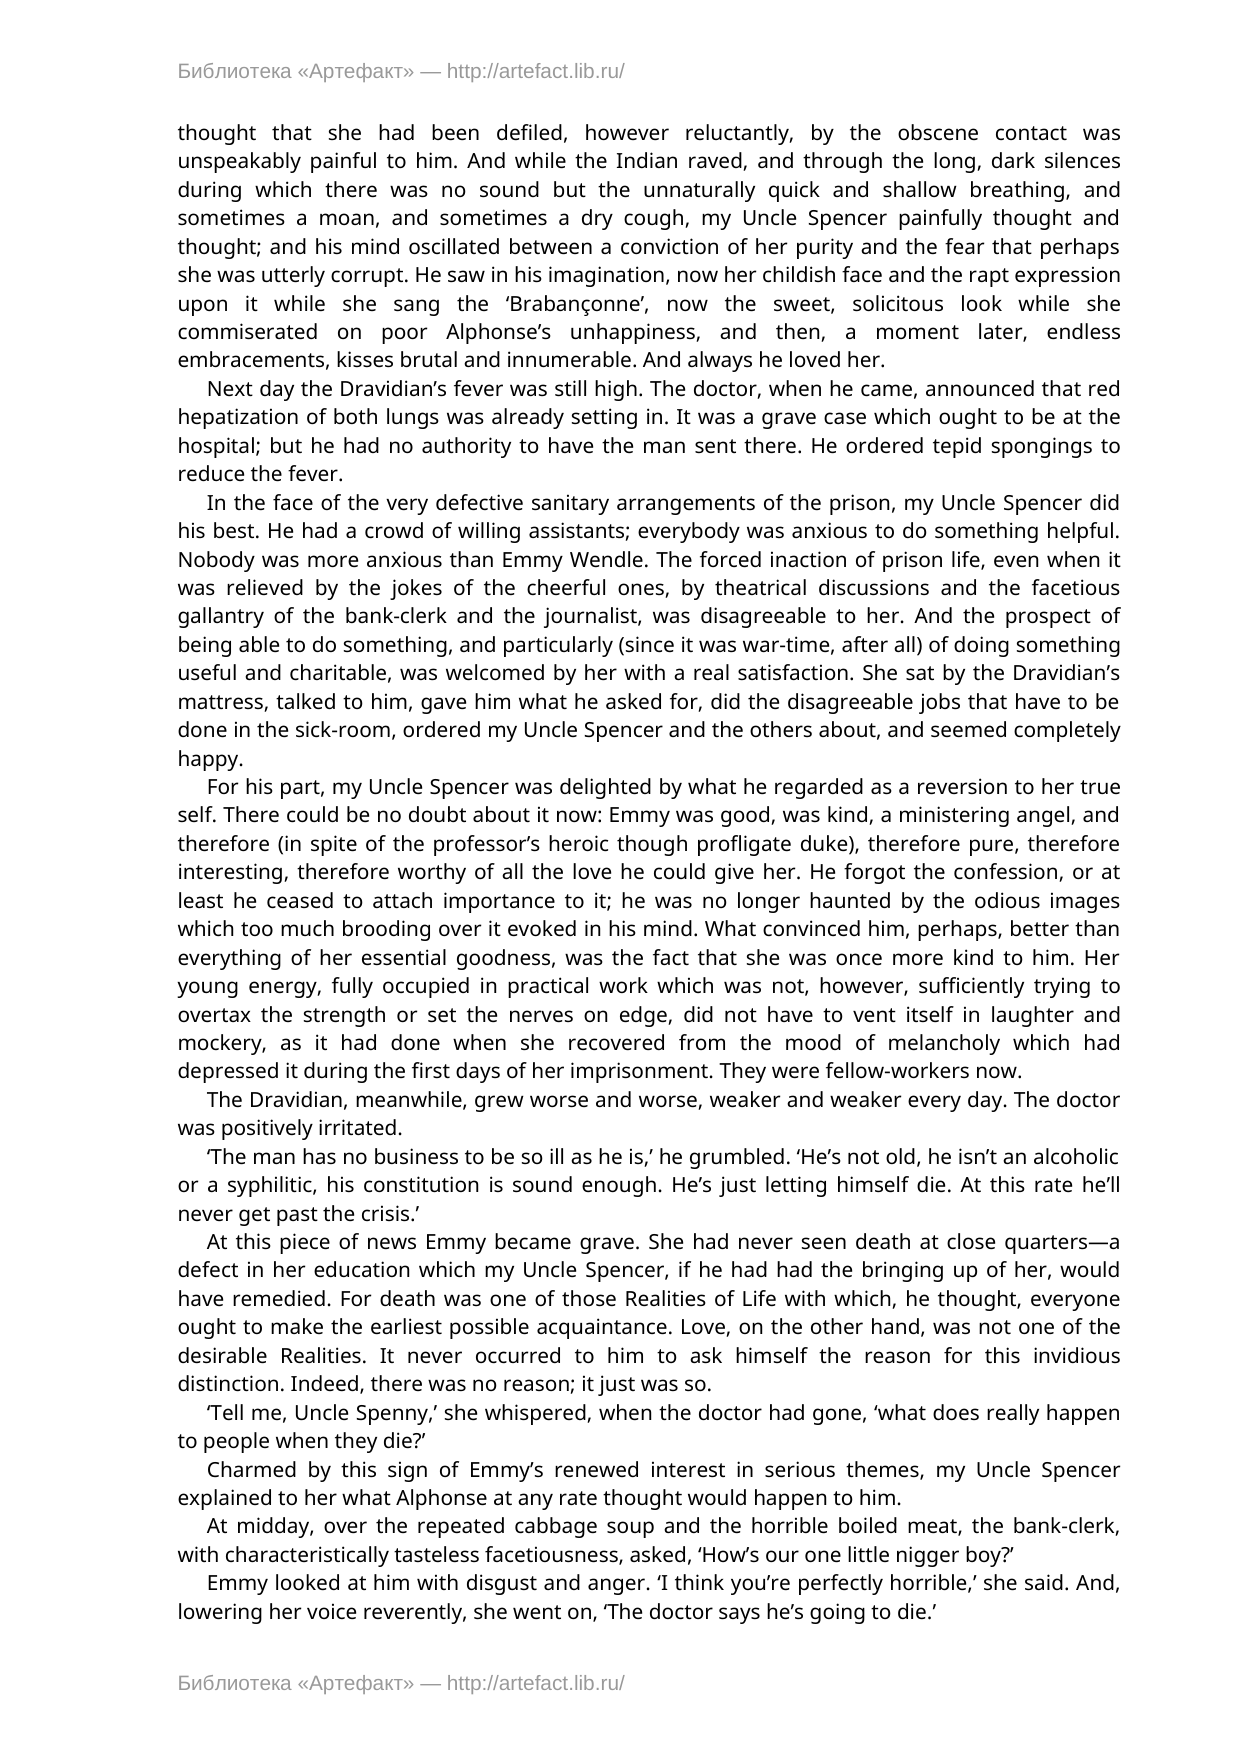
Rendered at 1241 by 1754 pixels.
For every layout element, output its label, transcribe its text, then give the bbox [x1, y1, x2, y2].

text The Dravidian, meanwhile, grew worse and worse, weaker and weaker every day. The doctor was positively irritated. [177, 1085, 1122, 1142]
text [177, 118, 1122, 374]
text For his part, my Uncle Spencer was delighted by what he regarded as a reversion to her true self. There could be no doubt about it now: Emmy was good, was kind, a ministering angel, and therefore (in spite of the professor’s heroic though profligate duke), therefore pure, therefore interesting, therefore worthy of all the love he could give her. He forgot the confession, or at least he ceased to attach importance to it; he was no longer haunted by the odious images which too much brooding over it evoked in his mind. What convinced him, perhaps, better than everything of her essential goodness, was the fact that she was once more kind to him. Her young energy, fully occupied in practical work which was not, however, sufficiently trying to overtax the strength or set the nerves on edge, did not have to vent itself in laughter and mockery, as it had done when she recovered from the mood of melancholy which had depressed it during the first days of her imprisonment. They were fellow-workers now. [177, 772, 1122, 1085]
text At this piece of news Emmy became grave. She had never seen death at close quarters—a defect in her education which my Uncle Spencer, if he had had the bringing up of her, would have remedied. For death was one of those Realities of Life with which, he thought, everyone ought to make the earliest possible acquaintance. Love, on the other hand, was not one of the desirable Realities. It never occurred to him to ask himself the reason for this invidious distinction. Indeed, there was no reason; it just was so. [177, 1227, 1122, 1398]
text In the face of the very defective sanitary arrangements of the prison, my Uncle Spencer did his best. He had a crowd of willing assistants; everybody was anxious to do something helpful. Nobody was more anxious than Emmy Wendle. The forced inaction of prison life, even when it was relieved by the jokes of the cheerful ones, by theatrical discussions and the facetious gallantry of the bank-clerk and the journalist, was disagreeable to her. And the prospect of being able to do something, and particularly (since it was war-time, after all) of doing something useful and charitable, was welcomed by her with a real satisfaction. She sat by the Dravidian’s mattress, talked to him, gave him what he asked for, did the disagreeable jobs that have to be done in the sick-room, ordered my Uncle Spencer and the others about, and seemed completely happy. [177, 488, 1122, 772]
text At midday, over the repeated cabbage soup and the horrible boiled meat, the bank-clerk, with characteristically tasteless facetiousness, asked, ‘How’s our one little nigger boy?’ [177, 1512, 1122, 1568]
text ‘The man has no business to be so ill as he is,’ he grumbled. ‘He’s not old, he isn’t an alcoholic or a syphilitic, his constitution is sound enough. He’s just letting himself die. At this rate he’ll never get past the crisis.’ [177, 1142, 1122, 1227]
text Charmed by this sign of Emmy’s renewed interest in serious themes, my Uncle Spencer explained to her what Alphonse at any rate thought would happen to him. [177, 1455, 1122, 1512]
text Next day the Dravidian’s fever was still high. The doctor, when he came, announced that red hepatization of both lungs was already setting in. It was a grave case which ought to be at the hospital; but he had no authority to have the man sent there. He ordered tepid spongings to reduce the fever. [177, 374, 1122, 488]
text ‘Tell me, Uncle Spenny,’ she whispered, when the doctor had gone, ‘what does really happen to people when they die?’ [177, 1398, 1122, 1455]
text Emmy looked at him with disgust and anger. ‘I think you’re perfectly horrible,’ she said. And, lowering her voice reverently, she went on, ‘The doctor says he’s going to die.’ [177, 1568, 1122, 1625]
